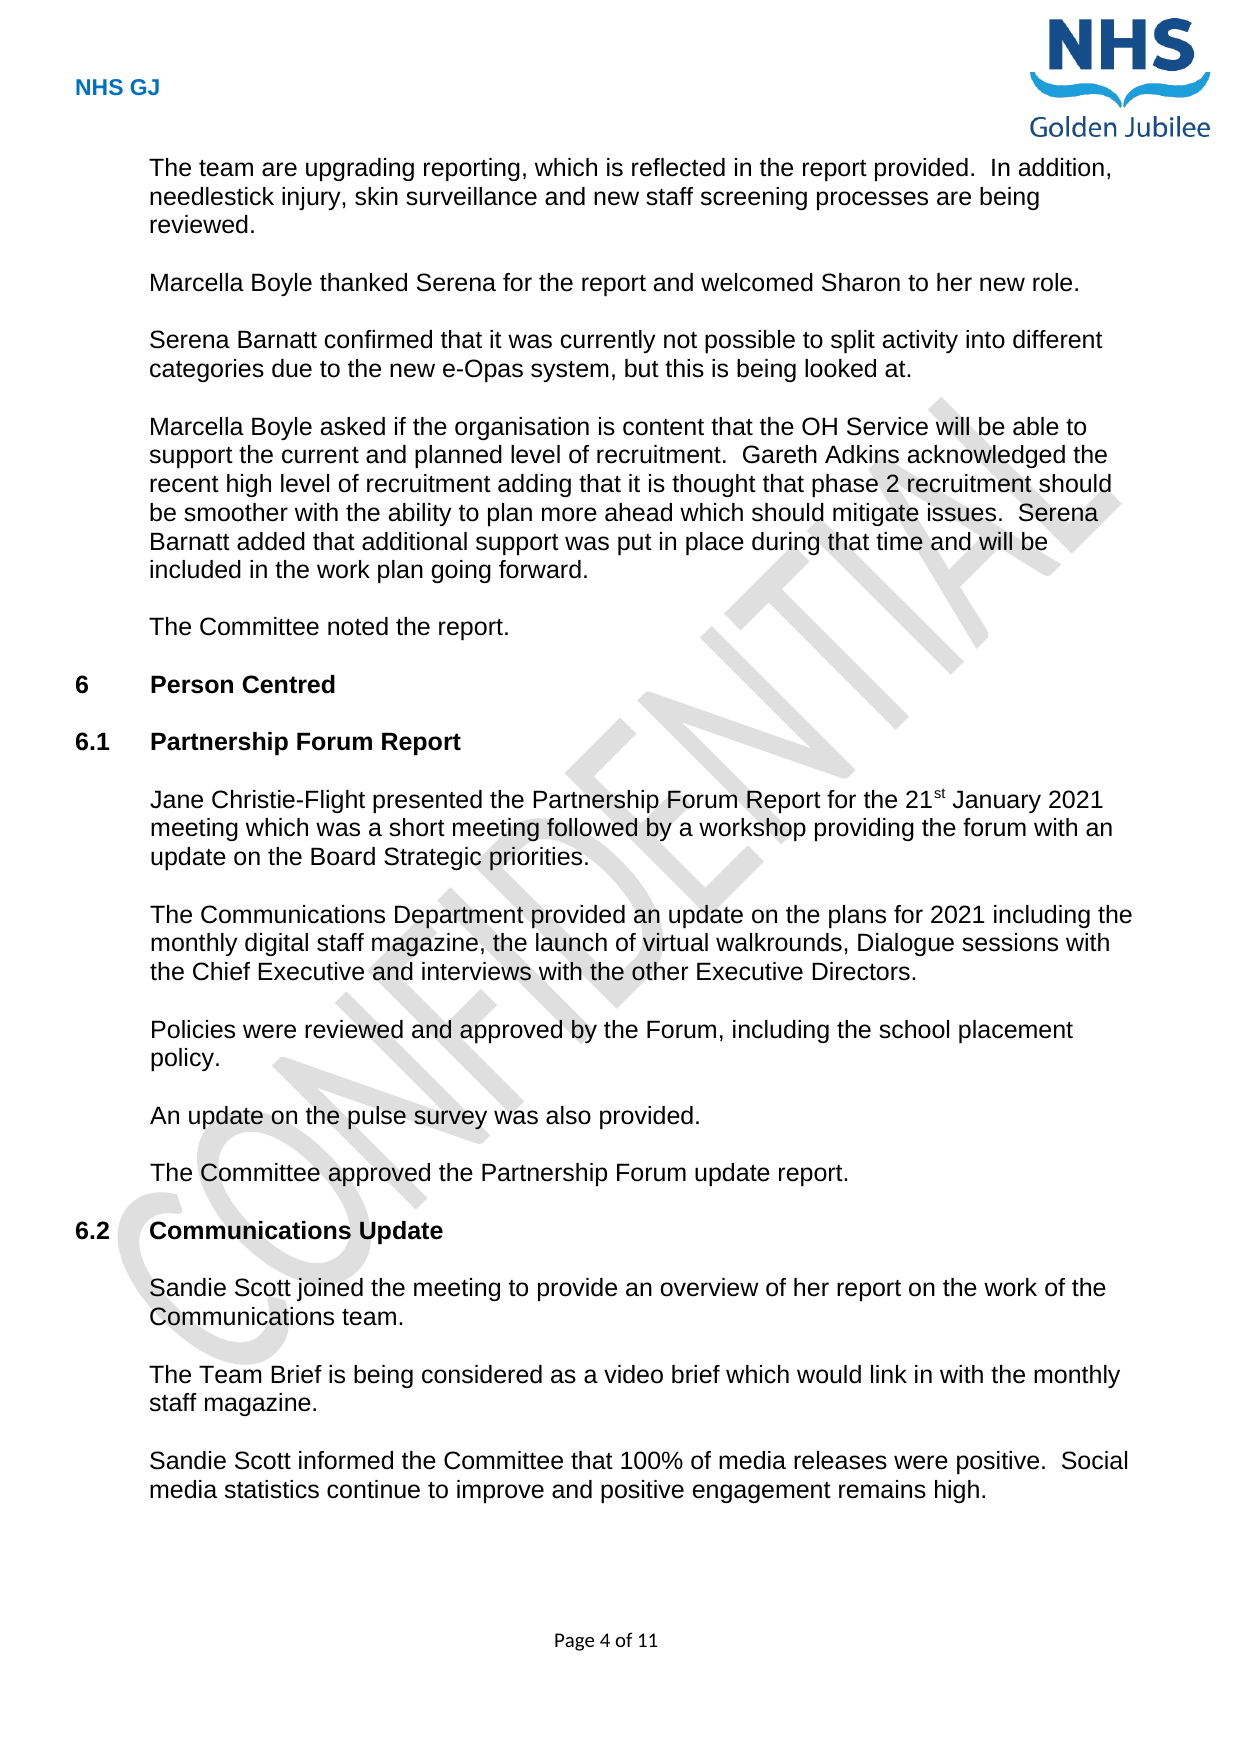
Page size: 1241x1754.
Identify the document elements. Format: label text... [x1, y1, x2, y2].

text Jane Christie-Flight presented the Partnership Forum Report for the 21st January 2021 meeting which was a short meeting followed by a workshop providing the forum with an update on the Board Strategic priorities. [150, 784, 1137, 871]
text The Communications Department provided an update on the plans for 2021 including the monthly digital staff magazine, the launch of virtual walkrounds, Dialogue sessions with the Chief Executive and interviews with the other Executive Directors. [150, 899, 1137, 986]
picture [1029, 18, 1211, 144]
text 6.1 Partnership Forum Report [75, 727, 1137, 756]
text Marcella Boyle thanked Serena for the report and welcomed Sharon to her new role. [149, 268, 1137, 297]
text The Committee noted the report. [75, 612, 1137, 641]
text Sandie Scott joined the meeting to provide an overview of her report on the work of the Communications team. [149, 1273, 1137, 1331]
text Sandie Scott informed the Committee that 100% of media releases were positive. Social media statistics continue to improve and positive engagement remains high. [149, 1446, 1137, 1503]
text Policies were reviewed and approved by the Forum, including the school placement policy. [150, 1014, 1137, 1072]
text Serena Barnatt confirmed that it was currently not possible to split activity into different categories due to the new e-Opas system, but this is being looked at. [149, 325, 1137, 383]
text The Team Brief is being considered as a video brief which would link in with the monthly staff magazine. [149, 1359, 1137, 1417]
text 6 Person Centred [75, 669, 1137, 698]
text The team are upgrading reporting, which is reflected in the report provided. In addition, needlestick injury, skin surveillance and new staff screening processes are being reviewed. [149, 153, 1137, 239]
text The Committee approved the Partnership Forum update report. [75, 1158, 1137, 1187]
text An update on the pulse survey was also provided. [150, 1101, 1137, 1129]
text 6.2 Communications Update [75, 1216, 1137, 1244]
text Marcella Boyle asked if the organisation is content that the OH Service will be able to support the current and planned level of recruitment. Gareth Adkins acknowledged the recent high level of recruitment adding that it is thought that phase 2 recruitment should be smoother with the ability to plan more ahead which should mitigate issues. Serena Barnatt added that additional support was put in place during that time and will be included in the work plan going forward. [149, 412, 1137, 584]
